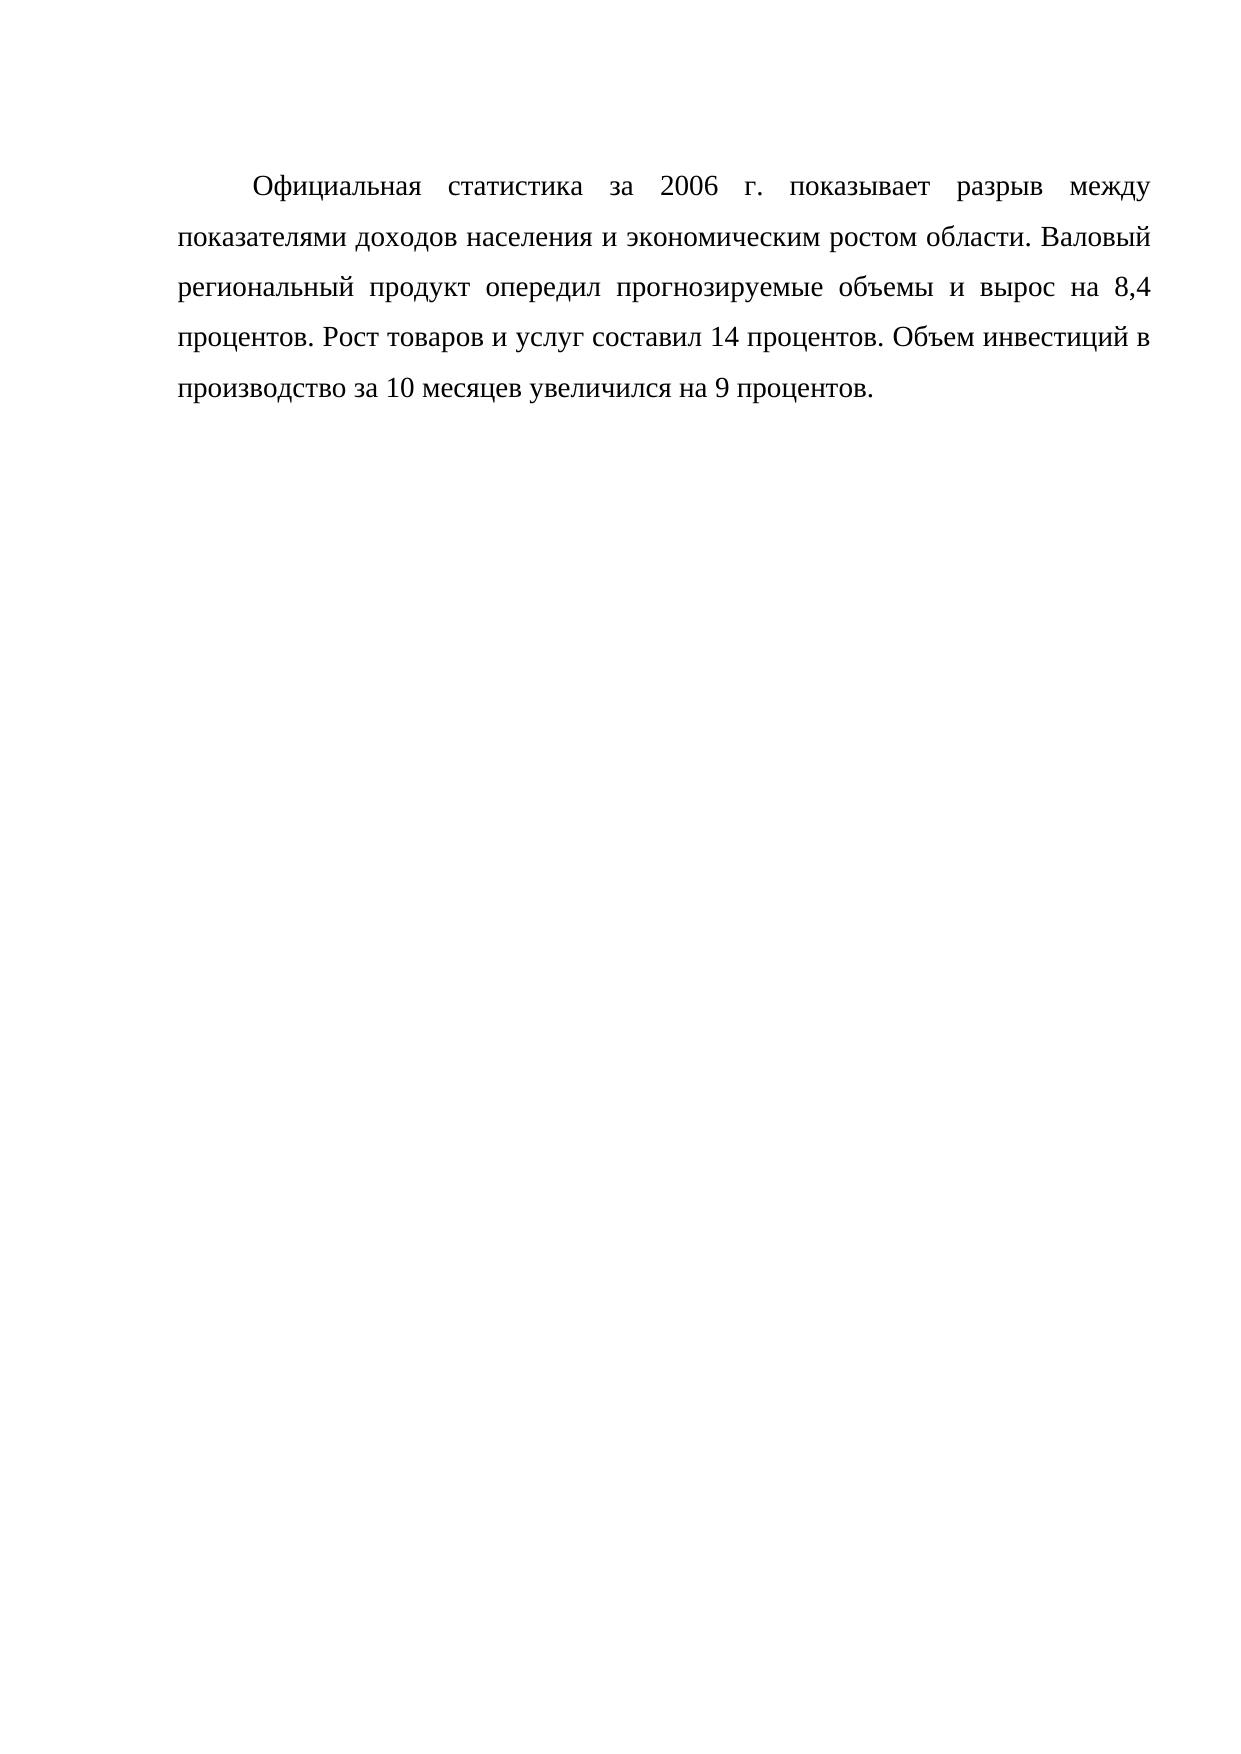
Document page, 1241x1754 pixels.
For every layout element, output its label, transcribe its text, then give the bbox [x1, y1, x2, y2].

text Официальная статистика за 2006 г. показывает разрыв между показателями доходов населения и экономическим ростом области. Валовый региональный продукт опередил прогнозируемые объемы и вырос на 8,4 процентов. Рост товаров и услуг составил 14 процентов. Объем инвестиций в производство за 10 месяцев увеличился на 9 процентов. [177, 168, 1152, 403]
